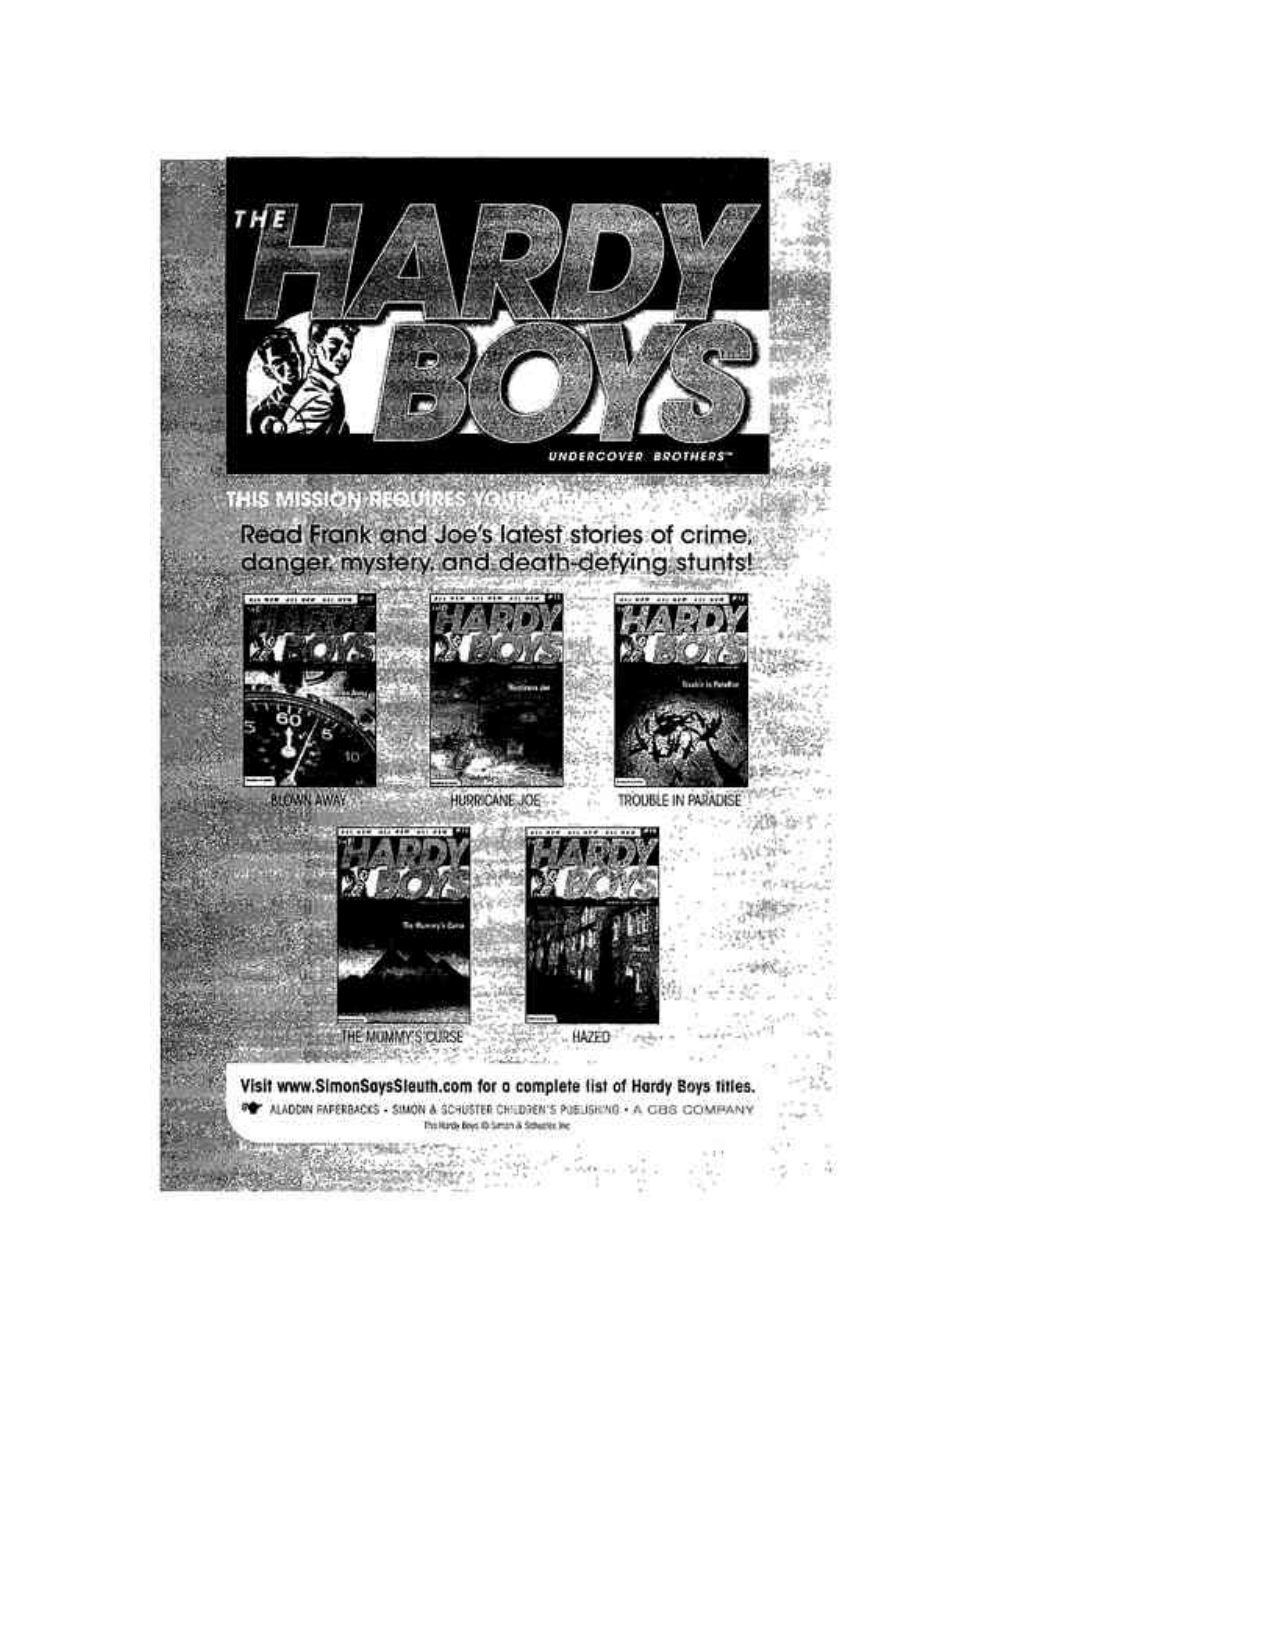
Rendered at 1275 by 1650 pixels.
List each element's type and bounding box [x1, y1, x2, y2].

picture [150, 150, 847, 1204]
